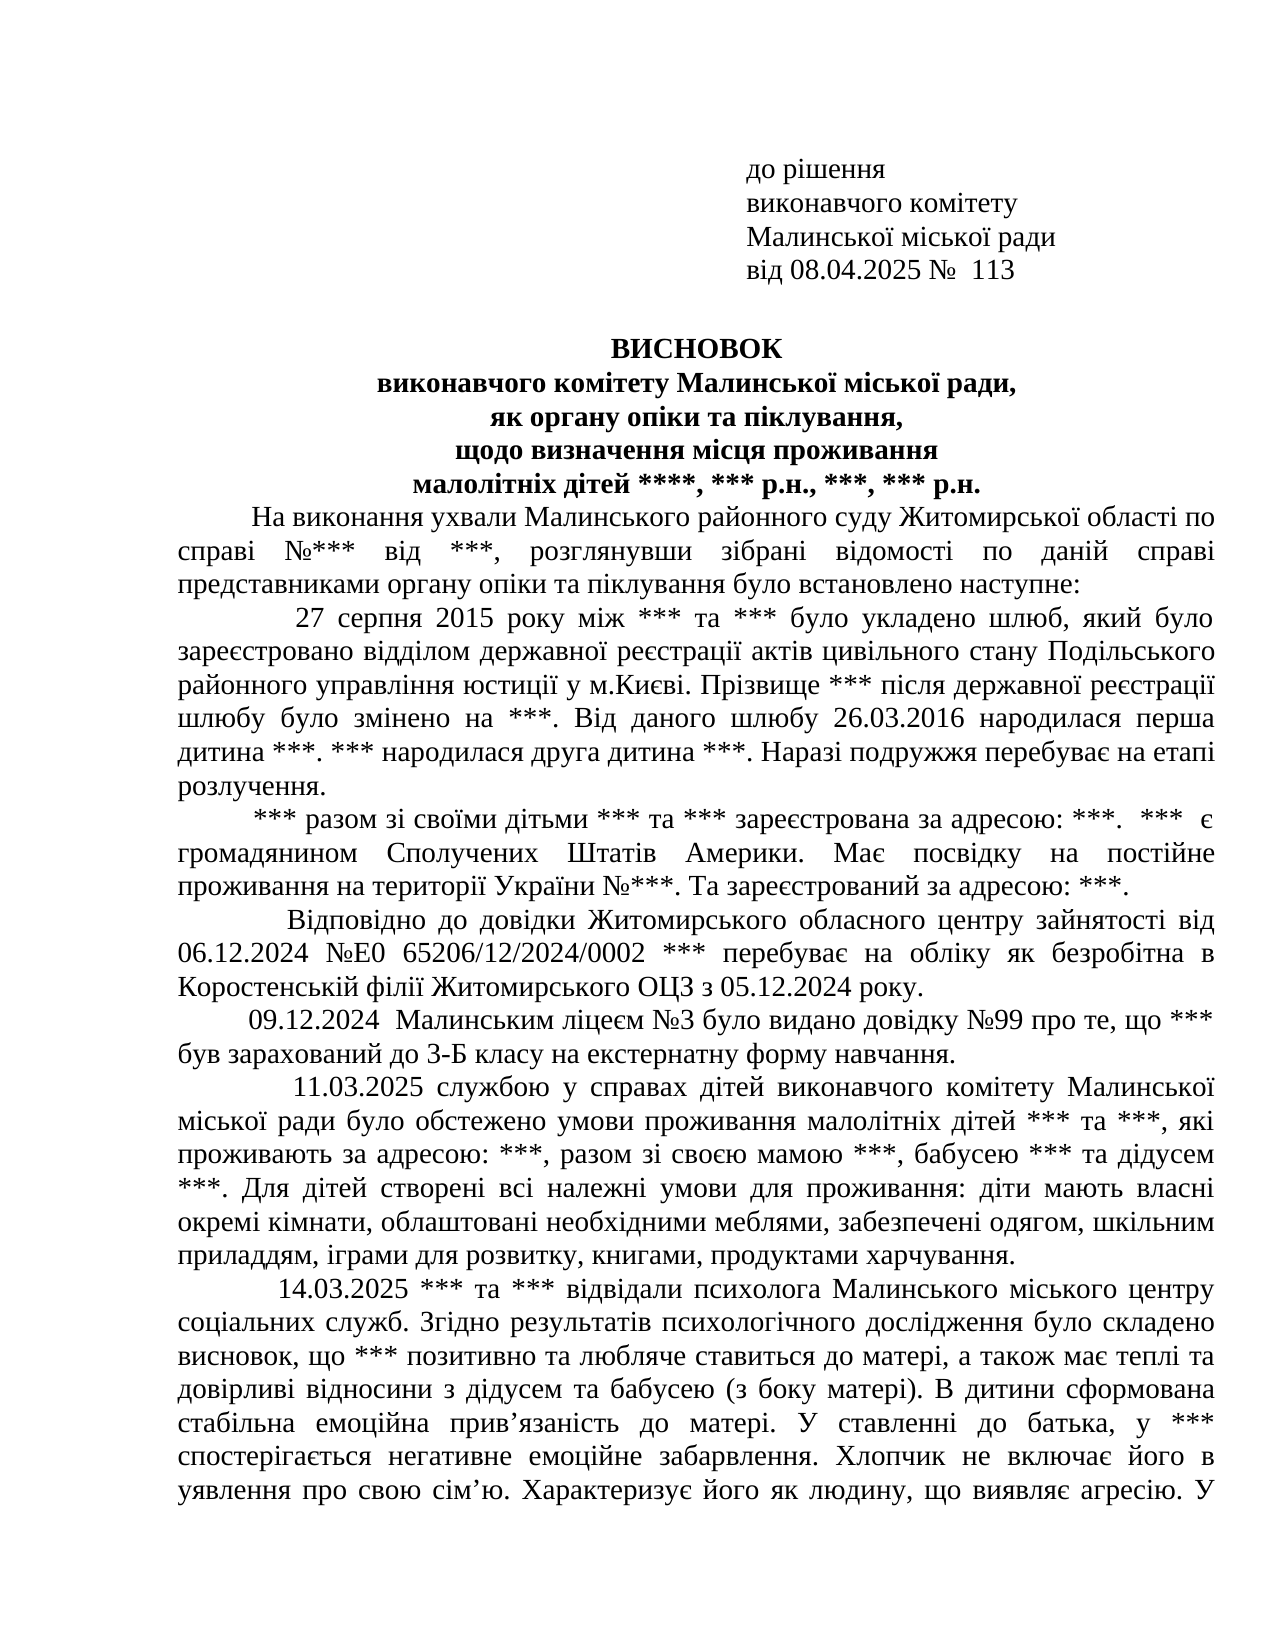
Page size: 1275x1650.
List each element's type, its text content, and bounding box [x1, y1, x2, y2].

text 11.03.2025 службою у справах дітей виконавчого комітету Малинської міської ради було обстежено умови проживання малолітніх дітей *** та ***, які проживають за адресою: ***, разом зі своєю мамою ***, бабусею *** та дідусем ***. Для дітей створені всі належні умови для проживання: діти мають власні окремі кімнати, облаштовані необхідними меблями, забезпечені одягом, шкільним приладдям, іграми для розвитку, книгами, продуктами харчування. [177, 1069, 1216, 1271]
text до рішення [177, 152, 1216, 185]
text Малинської міської ради [177, 219, 1216, 252]
text малолітніх дітей ****, *** р.н., ***, *** р.н. [177, 466, 1216, 499]
text 27 серпня 2015 року між *** та *** було укладено шлюб, який було зареєстровано відділом державної реєстрації актів цивільного стану Подільського районного управління юстиції у м.Києві. Прізвище *** після державної реєстрації шлюбу було змінено на ***. Від даного шлюбу 26.03.2016 народилася перша дитина ***. *** народилася друга дитина ***. Наразі подружжя перебуває на етапі розлучення. [177, 600, 1216, 801]
text щодо визначення місця проживання [177, 432, 1216, 466]
text Відповідно до довідки Житомирського обласного центру зайнятості від 06.12.2024 №Е0 65206/12/2024/0002 *** перебуває на обліку як безробітна в Коростенській філії Житомирського ОЦЗ з 05.12.2024 року. [177, 902, 1216, 1002]
text ВИСНОВОК [177, 332, 1216, 365]
text На виконання ухвали Малинського районного суду Житомирської області по справі №*** від ***, розглянувши зібрані відомості по даній справі представниками органу опіки та піклування було встановлено наступне: [177, 499, 1216, 600]
text виконавчого комітету [177, 185, 1216, 219]
text *** разом зі своїми дітьми *** та *** зареєстрована за адресою: ***. *** є громадянином Сполучених Штатів Америки. Має посвідку на постійне проживання на території України №***. Та зареєстрований за адресою: ***. [177, 801, 1216, 902]
text 09.12.2024 Малинським ліцеєм №3 було видано довідку №99 про те, що *** був зарахований до 3-Б класу на екстернатну форму навчання. [177, 1002, 1216, 1069]
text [177, 1271, 1216, 1506]
text як органу опіки та піклування, [177, 399, 1216, 432]
text від 08.04.2025 № 113 [177, 252, 1216, 286]
text виконавчого комітету Малинської міської ради, [177, 365, 1216, 399]
